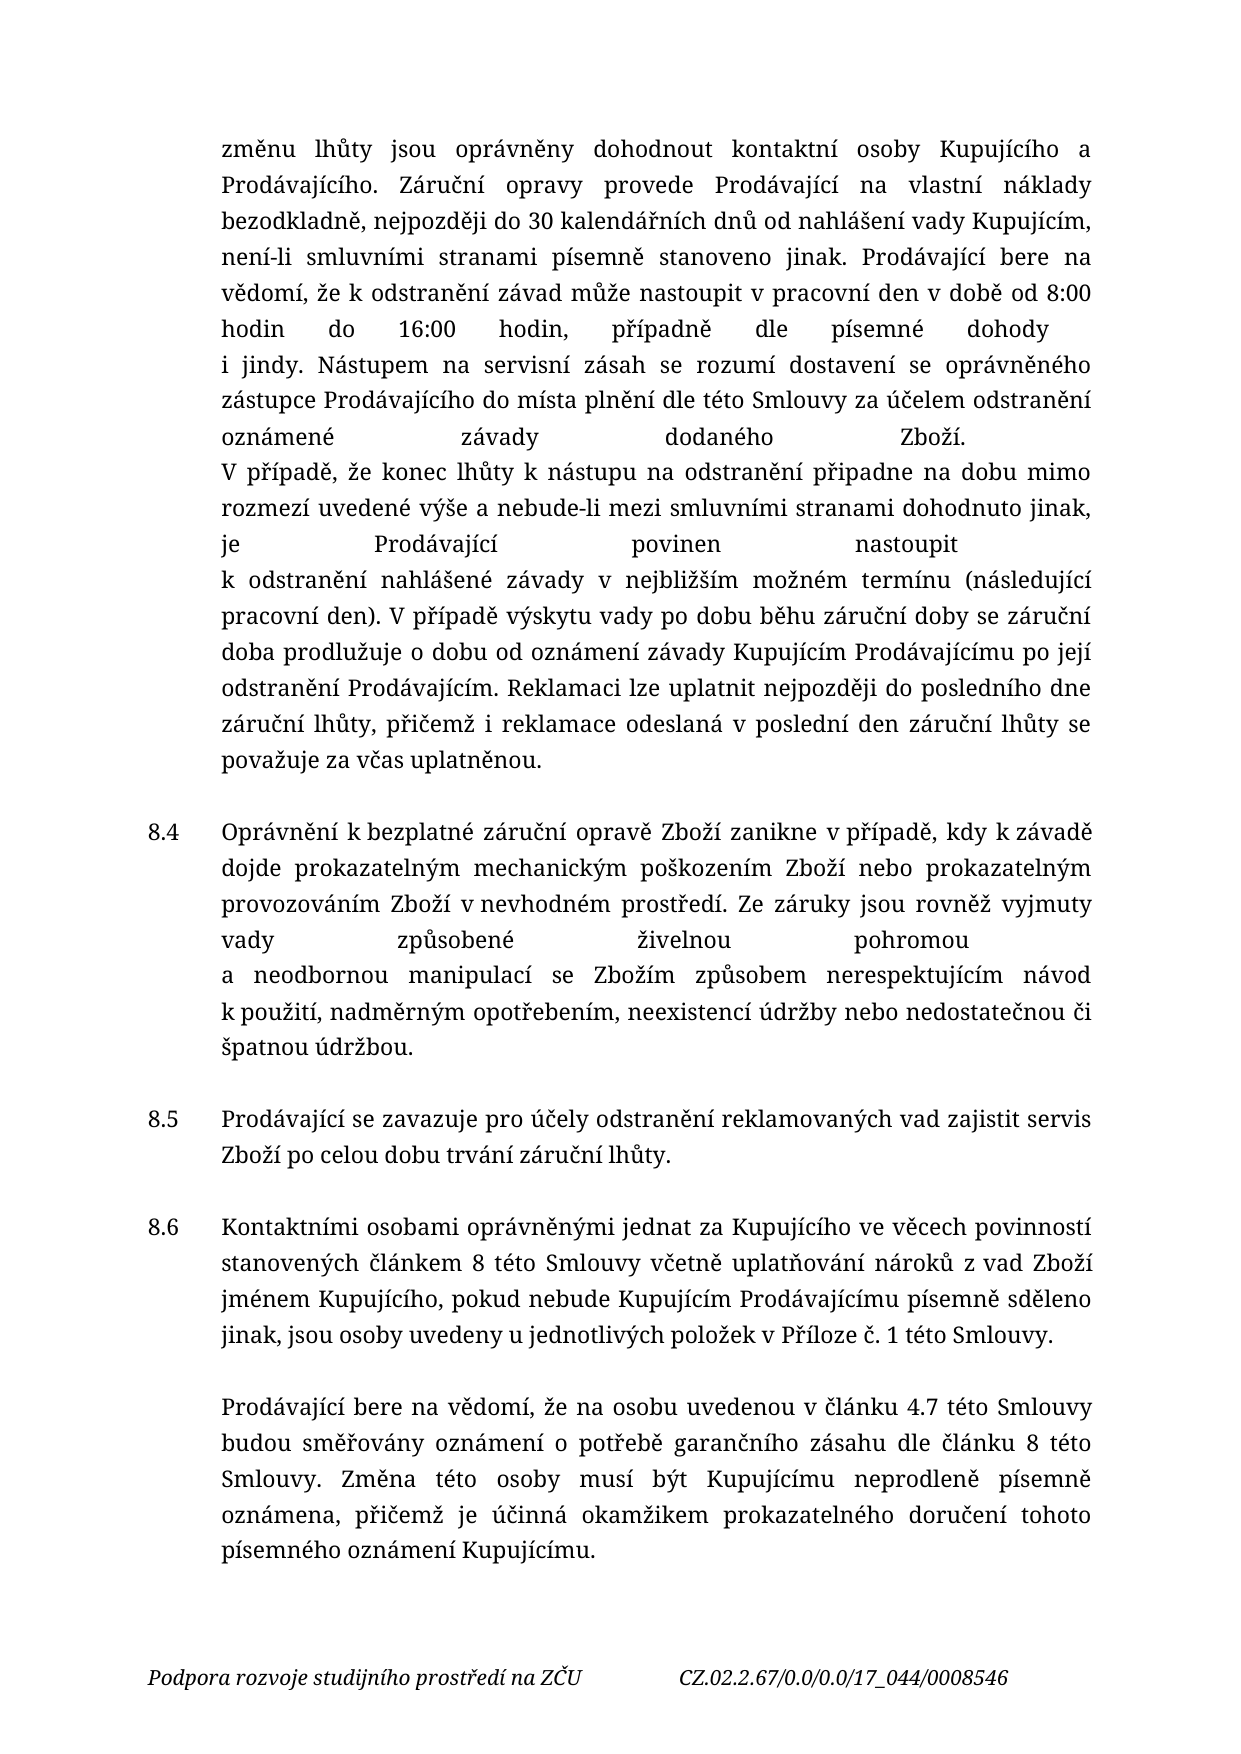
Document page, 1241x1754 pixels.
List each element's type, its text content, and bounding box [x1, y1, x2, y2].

text 8.5 Prodávající se zavazuje pro účely odstranění reklamovaných vad zajistit servis Zboží po celou dobu trvání záruční lhůty. [148, 1103, 1093, 1170]
text 8.6 Kontaktními osobami oprávněnými jednat za Kupujícího ve věcech povinností stanovených článkem 8 této Smlouvy včetně uplatňování nároků z vad Zboží jménem Kupujícího, pokud nebude Kupujícím Prodávajícímu písemně sděleno jinak, jsou osoby uvedeny u jednotlivých položek v Příloze č. 1 této Smlouvy. [148, 1211, 1093, 1350]
text 8.4 Oprávnění k bezplatné záruční opravě Zboží zanikne v případě, kdy k závadě dojde prokazatelným mechanickým poškozením Zboží nebo prokazatelným provozováním Zboží v nevhodném prostředí. Ze záruky jsou rovněž vyjmuty vady způsobené živelnou pohromou a neodbornou manipulací se Zbožím způsobem nerespektujícím návod k použití, nadměrným opotřebením, neexistencí údržby nebo nedostatečnou či špatnou údržbou. [148, 816, 1093, 1063]
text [148, 133, 1093, 775]
text Prodávající bere na vědomí, že na osobu uvedenou v článku 4.7 této Smlouvy budou směřovány oznámení o potřebě garančního zásahu dle článku 8 této Smlouvy. Změna této osoby musí být Kupujícímu neprodleně písemně oznámena, přičemž je účinná okamžikem prokazatelného doručení tohoto písemného oznámení Kupujícímu. [221, 1391, 1093, 1566]
